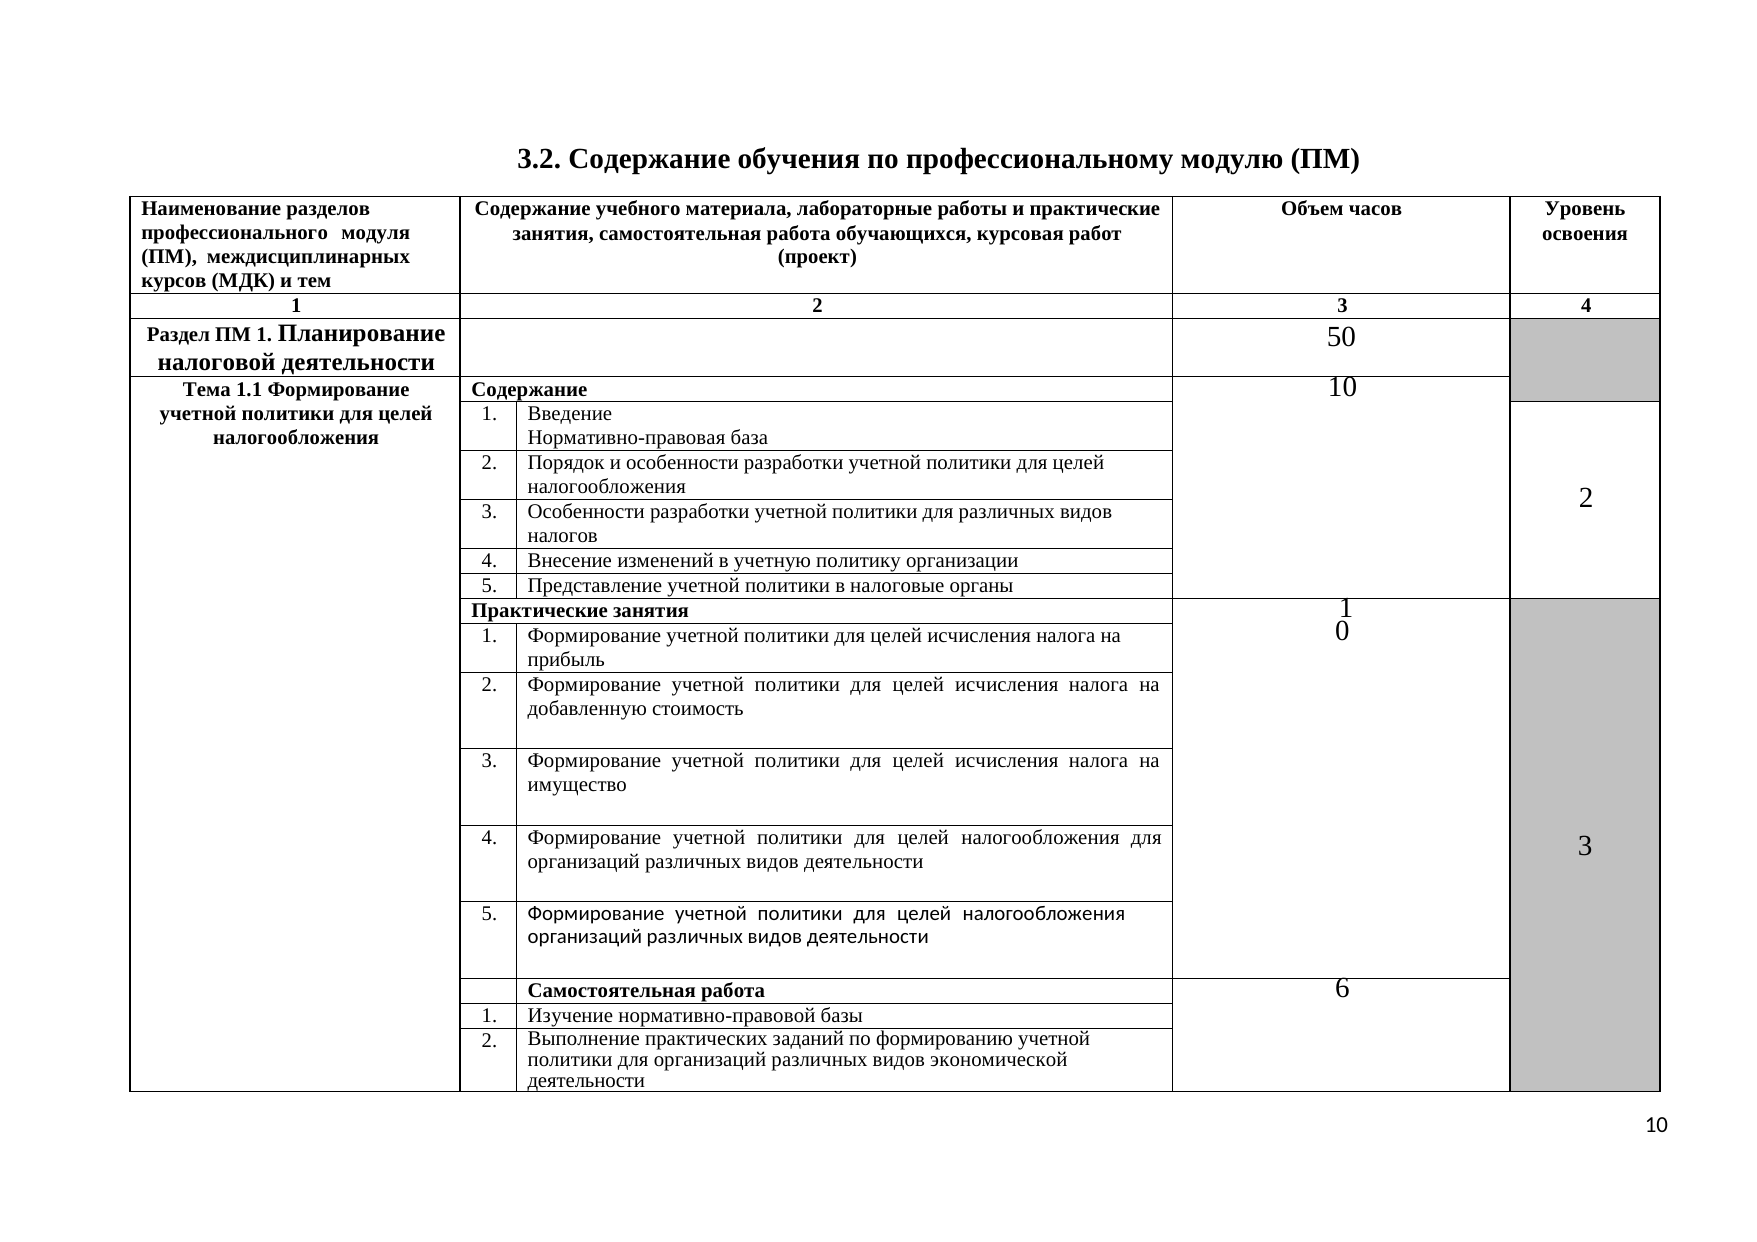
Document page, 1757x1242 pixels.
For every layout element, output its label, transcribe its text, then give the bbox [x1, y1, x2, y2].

table_cell 4. [461, 826, 516, 901]
table_cell Внесение изменений в учетную политику организации [517, 549, 1172, 573]
table_header Содержание учебного материала, лабораторные работы и практические занятия, самостоятельная работа обучающихся, курсовая работ (проект) [461, 197, 1172, 293]
table_cell 2. [461, 451, 516, 499]
table_header Наименование разделов профессионального модуля (ПМ), междисциплинарных курсов (МДК) и тем [131, 197, 459, 293]
table_cell Практические занятия [461, 599, 1172, 623]
table_cell Формирование учетной политики для целей налогообложения организаций различных видов деятельности [517, 902, 1172, 978]
table_cell 3. [461, 500, 516, 548]
table_cell 2. [461, 1029, 516, 1091]
table_cell Формирование учетной политики для целей исчисления налога на добавленную стоимость [517, 673, 1172, 748]
table_cell 4. [461, 549, 516, 573]
table_cell 1. [461, 402, 516, 450]
table_cell 1 [131, 294, 459, 318]
table_cell Самостоятельная работа [517, 979, 1172, 1003]
table_cell 2 [461, 294, 1172, 318]
table_cell Формирование учетной политики для целей исчисления налога на прибыль [517, 624, 1172, 672]
table_cell Порядок и особенности разработки учетной политики для целей налогообложения [517, 451, 1172, 499]
table_cell [461, 979, 516, 1003]
table_header Объем часов [1173, 197, 1509, 293]
table_cell 1. [461, 1004, 516, 1028]
table_cell Введение Нормативно-правовая база [517, 402, 1172, 450]
table_cell 3 [1511, 599, 1659, 1091]
table_cell Изучение нормативно-правовой базы [517, 1004, 1172, 1028]
table_cell 10 [1173, 599, 1509, 978]
table_header Уровень освоения [1511, 197, 1659, 293]
table_cell Тема 1.1 Формирование учетной политики для целей налогообложения [131, 377, 459, 1091]
table_cell 1. [461, 624, 516, 672]
text 3.2. Содержание обучения по профессиональному модулю (ПМ) [517, 141, 1670, 175]
table_cell 5. [461, 574, 516, 598]
table_cell 10 [1173, 377, 1509, 598]
table_cell [461, 319, 1172, 376]
table_cell [1511, 319, 1659, 401]
table_cell 2 [1511, 402, 1659, 598]
table_cell 50 [1173, 319, 1509, 376]
table_cell Раздел ПМ 1. Планирование налоговой деятельности [131, 319, 459, 376]
table_cell 2. [461, 673, 516, 748]
table_cell Особенности разработки учетной политики для различных видов налогов [517, 500, 1172, 548]
table_cell Представление учетной политики в налоговые органы [517, 574, 1172, 598]
table_cell Формирование учетной политики для целей исчисления налога на имущество [517, 749, 1172, 825]
table_cell Формирование учетной политики для целей налогообложения для организаций различных видов деятельности [517, 826, 1172, 901]
table_cell Выполнение практических заданий по формированию учетной политики для организаций различных видов экономической деятельности [517, 1029, 1172, 1091]
table_cell 3 [1173, 294, 1509, 318]
table_cell 3. [461, 749, 516, 825]
table_cell 6 [1173, 979, 1509, 1091]
table_cell Содержание [461, 377, 1172, 401]
table_cell 4 [1511, 294, 1659, 318]
table_cell 5. [461, 902, 516, 978]
